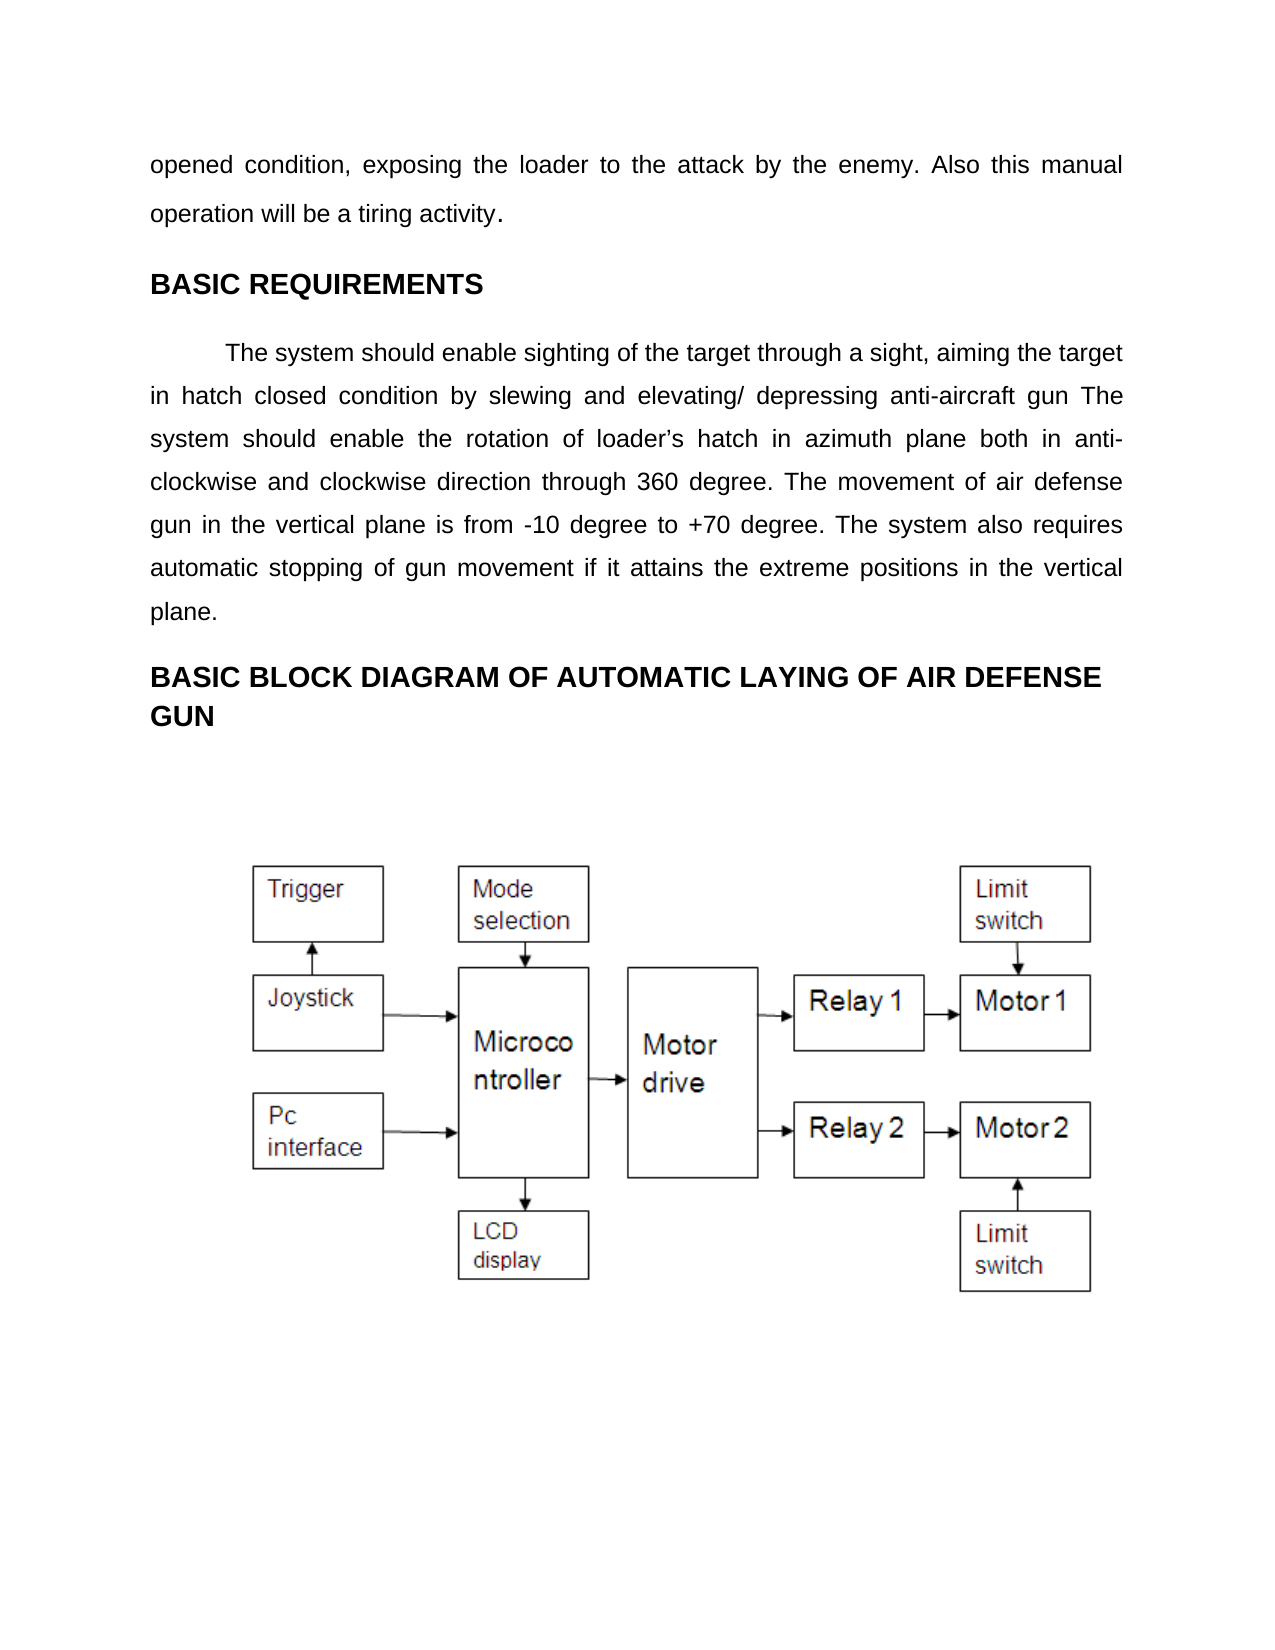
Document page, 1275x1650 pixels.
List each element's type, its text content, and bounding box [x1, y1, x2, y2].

text BASIC BLOCK DIAGRAM OF AUTOMATIC LAYING OF AIR DEFENSE GUN [150, 661, 1125, 733]
text The system should enable sighting of the target through a sight, aiming the target in hatch closed condition by slewing and elevating/ depressing anti-aircraft gun The system should enable the rotation of loader’s hatch in azimuth plane both in anti-clockwise and clockwise direction through 360 degree. The movement of air defense gun in the vertical plane is from -10 degree to +70 degree. The system also requires automatic stopping of gun movement if it attains the extreme positions in the vertical plane. [150, 338, 1125, 625]
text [150, 150, 1125, 229]
text BASIC REQUIREMENTS [150, 267, 1125, 300]
picture [150, 822, 1125, 1336]
